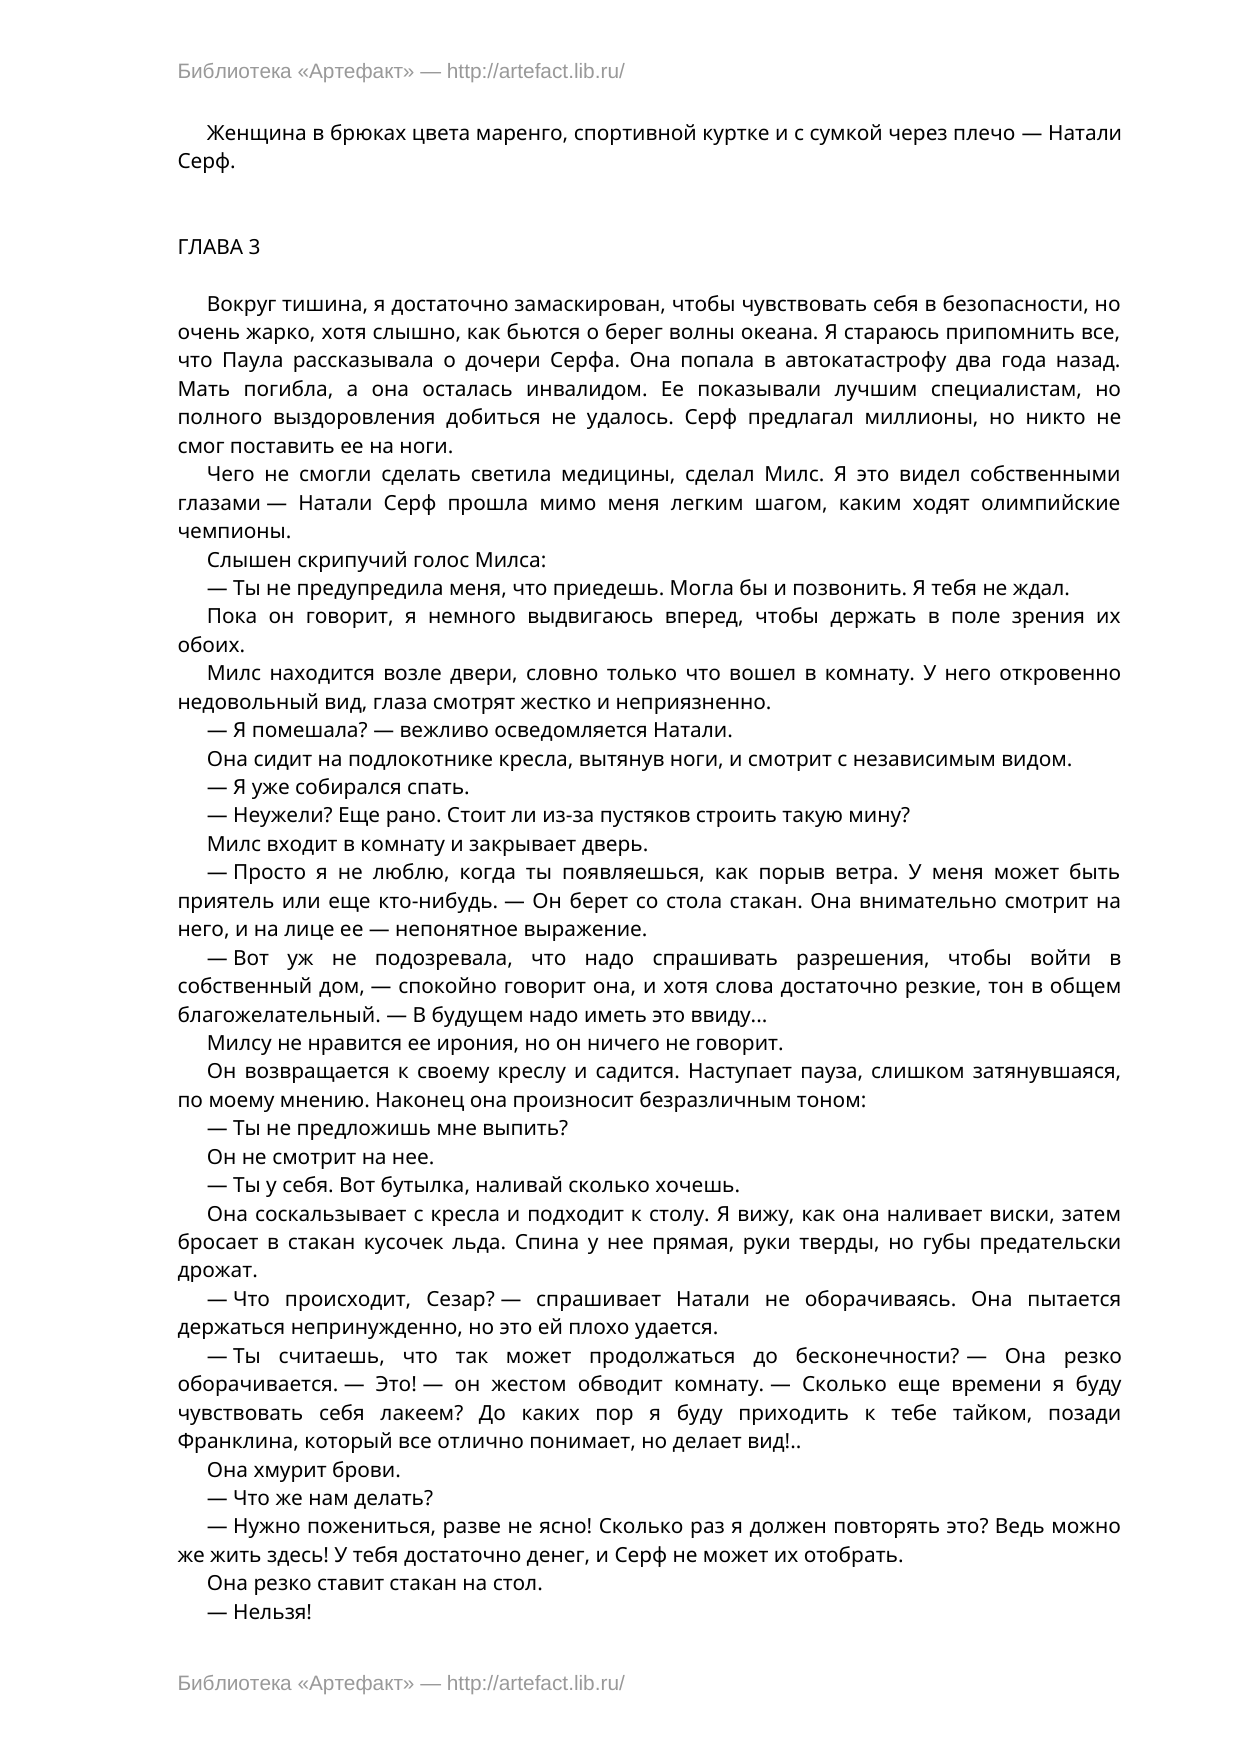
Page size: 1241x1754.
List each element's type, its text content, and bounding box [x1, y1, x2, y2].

text — Я помешала? — вежливо осведомляется Натали. [177, 715, 1122, 744]
text — Просто я не люблю, когда ты появляешься, как порыв ветра. У меня может быть приятель или еще кто-нибудь. — Он берет со стола стакан. Она внимательно смотрит на него, и на лице ее — непонятное выражение. [177, 857, 1122, 943]
text Слышен скрипучий голос Милса: [177, 545, 1122, 573]
text — Ты не предупредила меня, что приедешь. Могла бы и позвонить. Я тебя не ждал. [177, 573, 1122, 602]
text — Нужно пожениться, разве не ясно! Сколько раз я должен повторять это? Ведь можно же жить здесь! У тебя достаточно денег, и Серф не может их отобрать. [177, 1512, 1122, 1568]
text Милс входит в комнату и закрывает дверь. [177, 829, 1122, 857]
text Она сидит на подлокотнике кресла, вытянув ноги, и смотрит с независимым видом. [177, 744, 1122, 772]
text Вокруг тишина, я достаточно замаскирован, чтобы чувствовать себя в безопасности, но очень жарко, хотя слышно, как бьются о берег волны океана. Я стараюсь припомнить все, что Паула рассказывала о дочери Серфа. Она попала в автокатастрофу два года назад. Мать погибла, а она осталась инвалидом. Ее показывали лучшим специалистам, но полного выздоровления добиться не удалось. Серф предлагал миллионы, но никто не смог поставить ее на ноги. [177, 289, 1122, 459]
text Милс находится возле двери, словно только что вошел в комнату. У него откровенно недовольный вид, глаза смотрят жестко и неприязненно. [177, 658, 1122, 715]
text ГЛАВА 3 [177, 232, 1122, 260]
text Чего не смогли сделать светила медицины, сделал Милс. Я это видел собственными глазами — Натали Серф прошла мимо меня легким шагом, каким ходят олимпийские чемпионы. [177, 459, 1122, 545]
text — Что же нам делать? [177, 1483, 1122, 1512]
text Он не смотрит на нее. [177, 1142, 1122, 1170]
text — Ты не предложишь мне выпить? [177, 1113, 1122, 1142]
text Милсу не нравится ее ирония, но он ничего не говорит. [177, 1028, 1122, 1057]
text — Что происходит, Сезар? — спрашивает Натали не оборачиваясь. Она пытается держаться непринужденно, но это ей плохо удается. [177, 1284, 1122, 1341]
text Она соскальзывает с кресла и подходит к столу. Я вижу, как она наливает виски, затем бросает в стакан кусочек льда. Спина у нее прямая, руки тверды, но губы предательски дрожат. [177, 1199, 1122, 1284]
text — Ты считаешь, что так может продолжаться до бесконечности? — Она резко оборачивается. — Это! — он жестом обводит комнату. — Сколько еще времени я буду чувствовать себя лакеем? До каких пор я буду приходить к тебе тайком, позади Франклина, который все отлично понимает, но делает вид!.. [177, 1341, 1122, 1455]
text Он возвращается к своему креслу и садится. Наступает пауза, слишком затянувшаяся, по моему мнению. Наконец она произносит безразличным тоном: [177, 1057, 1122, 1113]
text Пока он говорит, я немного выдвигаюсь вперед, чтобы держать в поле зрения их обоих. [177, 602, 1122, 658]
text Она хмурит брови. [177, 1455, 1122, 1483]
text Она резко ставит стакан на стол. [177, 1568, 1122, 1597]
text Женщина в брюках цвета маренго, спортивной куртке и с сумкой через плечо — Натали Серф. [177, 118, 1122, 175]
text — Вот уж не подозревала, что надо спрашивать разрешения, чтобы войти в собственный дом, — спокойно говорит она, и хотя слова достаточно резкие, тон в общем благожелательный. — В будущем надо иметь это ввиду... [177, 943, 1122, 1028]
text — Нельзя! [177, 1597, 1122, 1625]
text — Я уже собирался спать. [177, 772, 1122, 801]
text — Ты у себя. Вот бутылка, наливай сколько хочешь. [177, 1170, 1122, 1199]
text — Неужели? Еще рано. Стоит ли из-за пустяков строить такую мину? [177, 801, 1122, 829]
